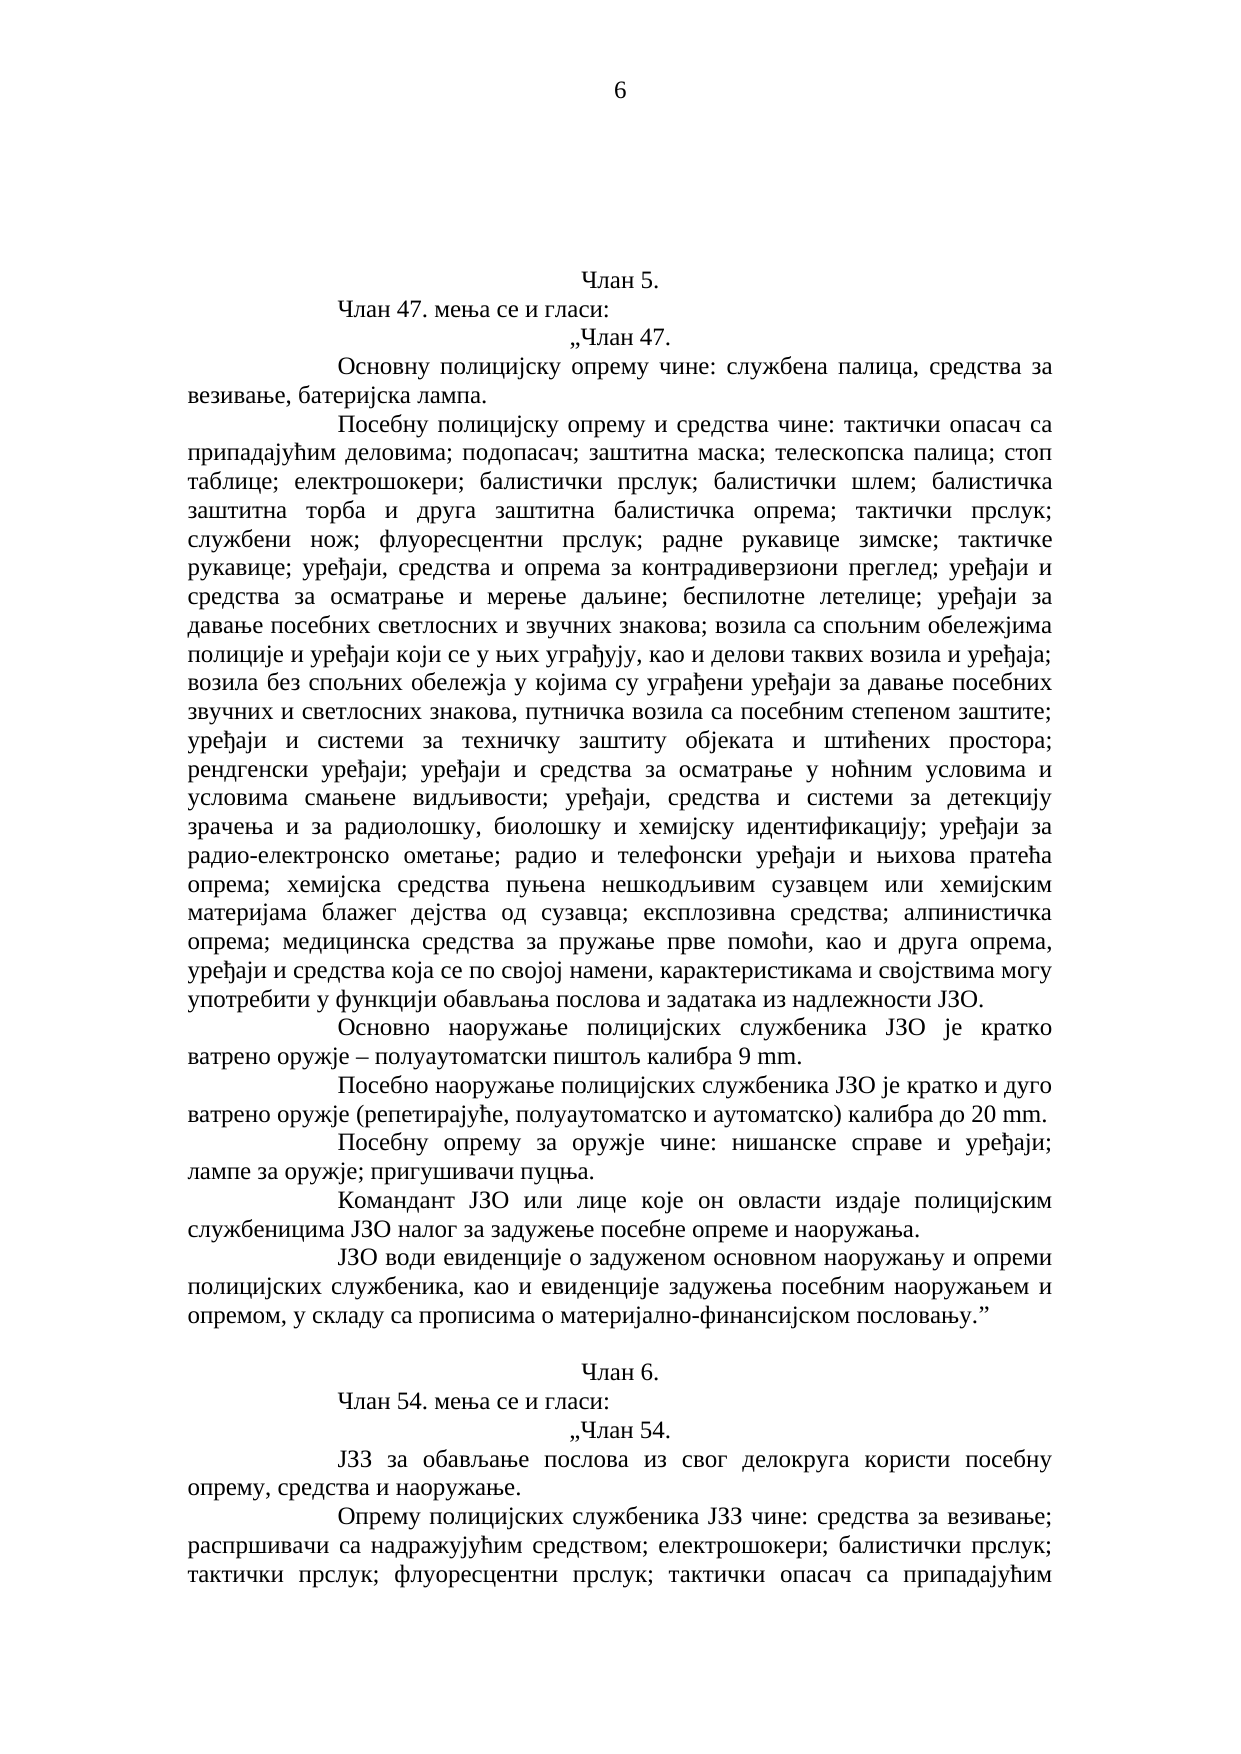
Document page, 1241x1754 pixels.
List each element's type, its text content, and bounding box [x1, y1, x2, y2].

text Основну полицијску опрему чине: службена палица, средства за везивање, батеријска лампа. [187, 351, 1053, 409]
text Командант ЈЗО или лице које он овласти издаје полицијским службеницима ЈЗО налог за задужење посебне опреме и наоружања. [187, 1185, 1053, 1242]
text Члан 54. мења се и гласи: [187, 1386, 1053, 1415]
text Посебну полицијску опрему и средства чине: тактички опасач са припадајућим деловима; подопасач; заштитна маска; телескопска палица; стоп таблице; електрошокери; балистички прслук; балистички шлем; балистичка заштитна торба и друга заштитна балистичка опрема; тактички прслук; службени нож; флуоресцентни прслук; радне рукавице зимске; тактичке рукавице; уређаји, средства и опрема за контрадиверзиони преглед; уређаји и средства за осматрање и мерење даљине; беспилотне летелице; уређаји за давање посебних светлосних и звучних знакова; возила са спољним обележјима полиције и уређаји који се у њих уграђују, као и делови таквих возила и уређаја; возила без спољних обележја у којима су уграђени уређаји за давање посебних звучних и светлосних знакова, путничка возила са посебним степеном заштите; уређаји и системи за техничку заштиту објеката и штићених простора; рендгенски уређаји; уређаји и средства за осматрање у ноћним условима и условима смањене видљивости; уређаји, средства и системи за детекцију зрачења и за радиолошку, биолошку и хемијску идентификацију; уређаји за радио-електронско ометање; радио и телефонски уређаји и њихова пратећа опрема; хемијска средства пуњена нешкодљивим сузавцем или хемијским материјама блажег дејства од сузавца; експлозивна средства; алпинистичка опрема; медицинска средства за пружање прве помоћи, као и друга опрема, уређаји и средства која се по својој намени, карактеристикама и својствима могу употребити у функцији обављања послова и задатака из надлежности ЈЗО. [187, 409, 1053, 1012]
text Члан 6. [187, 1357, 1053, 1386]
text Посебну опрему за оружје чине: нишанске справе и уређаји; лампе за оружје; пригушивачи пуцња. [187, 1127, 1053, 1185]
text „Члан 47. [187, 322, 1053, 351]
text ЈЗЗ за обављање послова из свог делокруга користи посебну опрему, средства и наоружање. [187, 1444, 1053, 1501]
text Члан 47. мења се и гласи: [187, 294, 1053, 322]
text ЈЗО води евиденције о задуженом основном наоружању и опреми полицијских службеника, као и евиденције задужења посебним наоружањем и опремом, у складу са прописима о материјално-финансијском пословању.” [187, 1242, 1053, 1329]
text Посебно наоружање полицијских службеника ЈЗО је кратко и дуго ватрено оружје (репетирајуће, полуаутоматско и аутоматско) калибра до 20 mm. [187, 1070, 1053, 1127]
text „Члан 54. [187, 1415, 1053, 1444]
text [187, 1501, 1053, 1587]
text Члан 5. [187, 265, 1053, 294]
text Основно наоружање полицијских службеника ЈЗО је кратко ватрено оружје – полуаутоматски пиштољ калибра 9 mm. [187, 1012, 1053, 1070]
